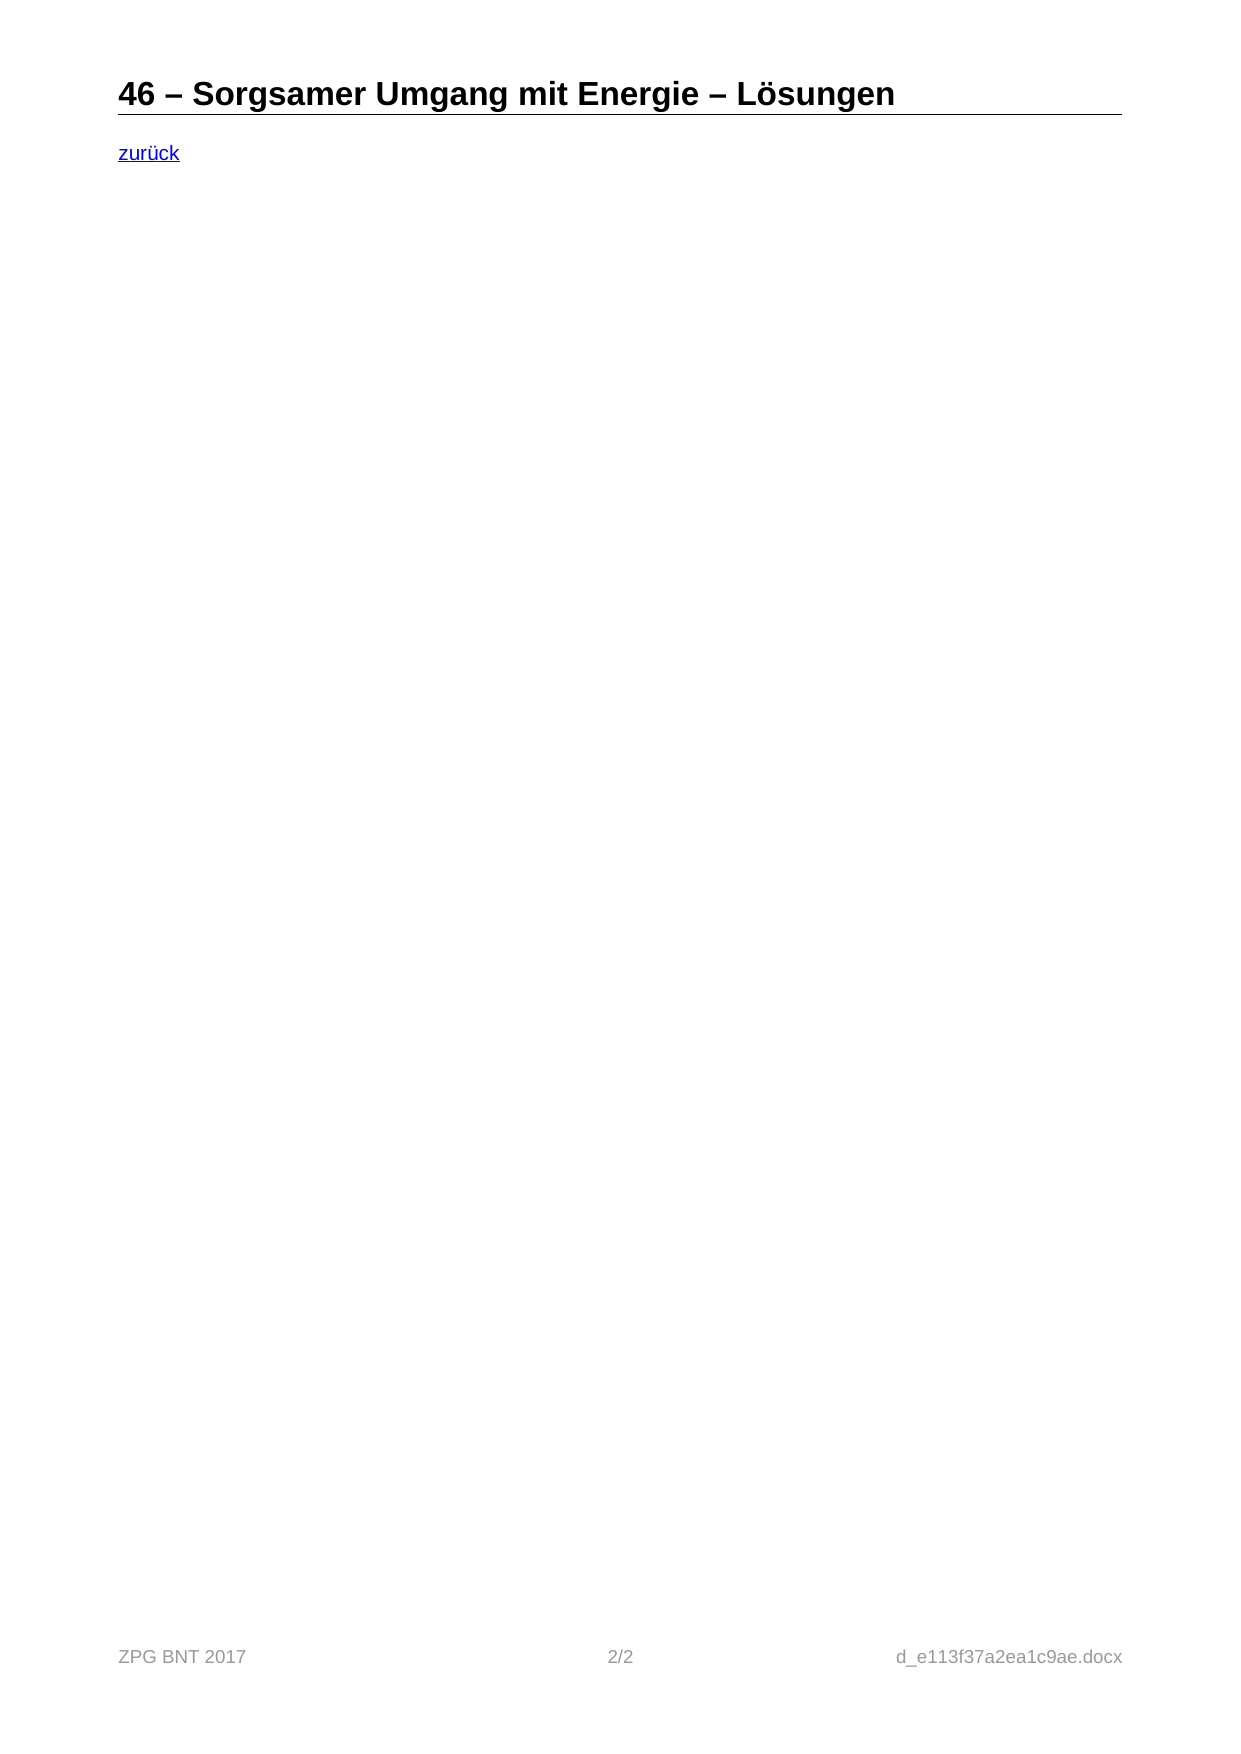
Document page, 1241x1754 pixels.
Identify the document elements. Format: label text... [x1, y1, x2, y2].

text zurück [118, 140, 1122, 164]
